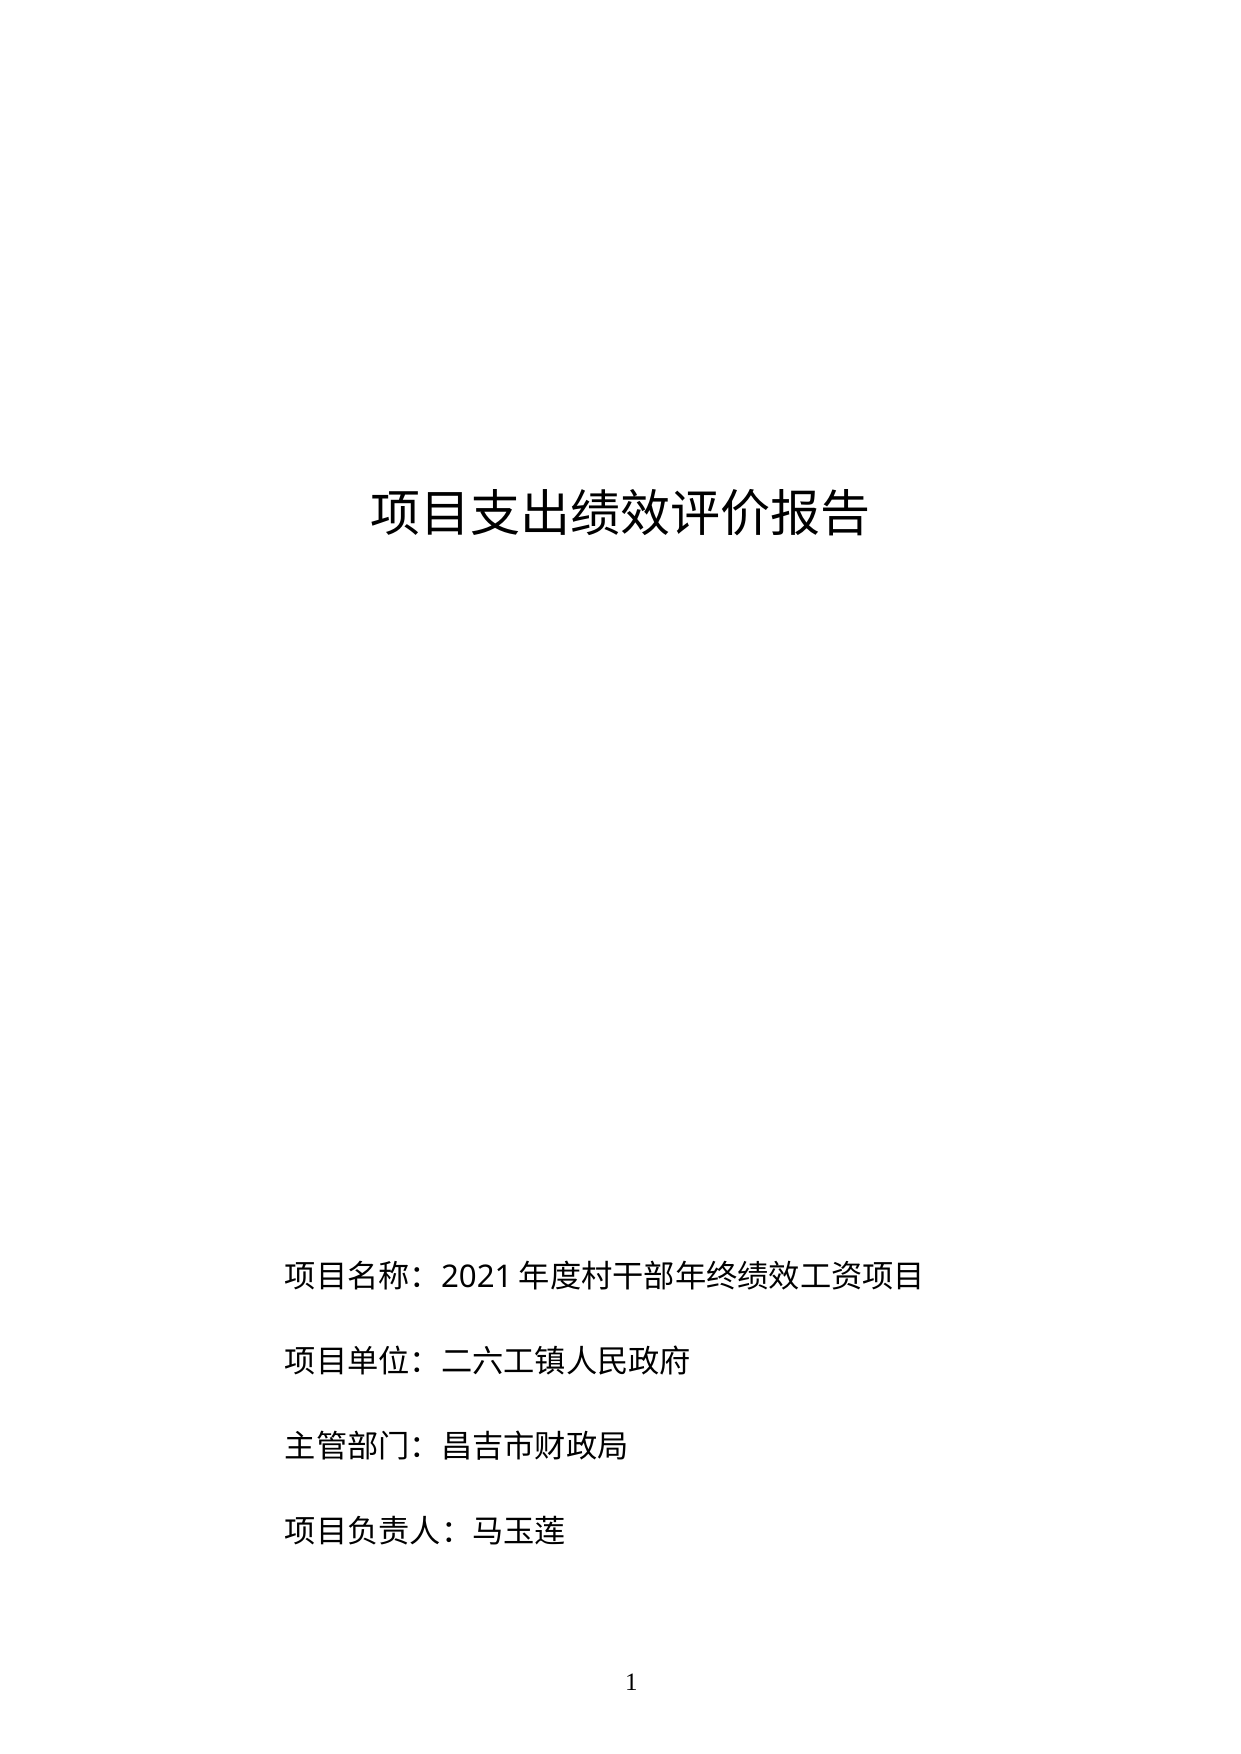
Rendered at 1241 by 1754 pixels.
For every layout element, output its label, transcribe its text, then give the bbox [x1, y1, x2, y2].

text 项目单位：二六工镇人民政府 [159, 1317, 1081, 1402]
text 主管部门：昌吉市财政局 [159, 1402, 1081, 1487]
text 项目名称：2021年度村干部年终绩效工资项目 [159, 1232, 1081, 1317]
text 项目负责人：马玉莲 [159, 1487, 1081, 1572]
text 项目支出绩效评价报告 [159, 467, 1081, 552]
